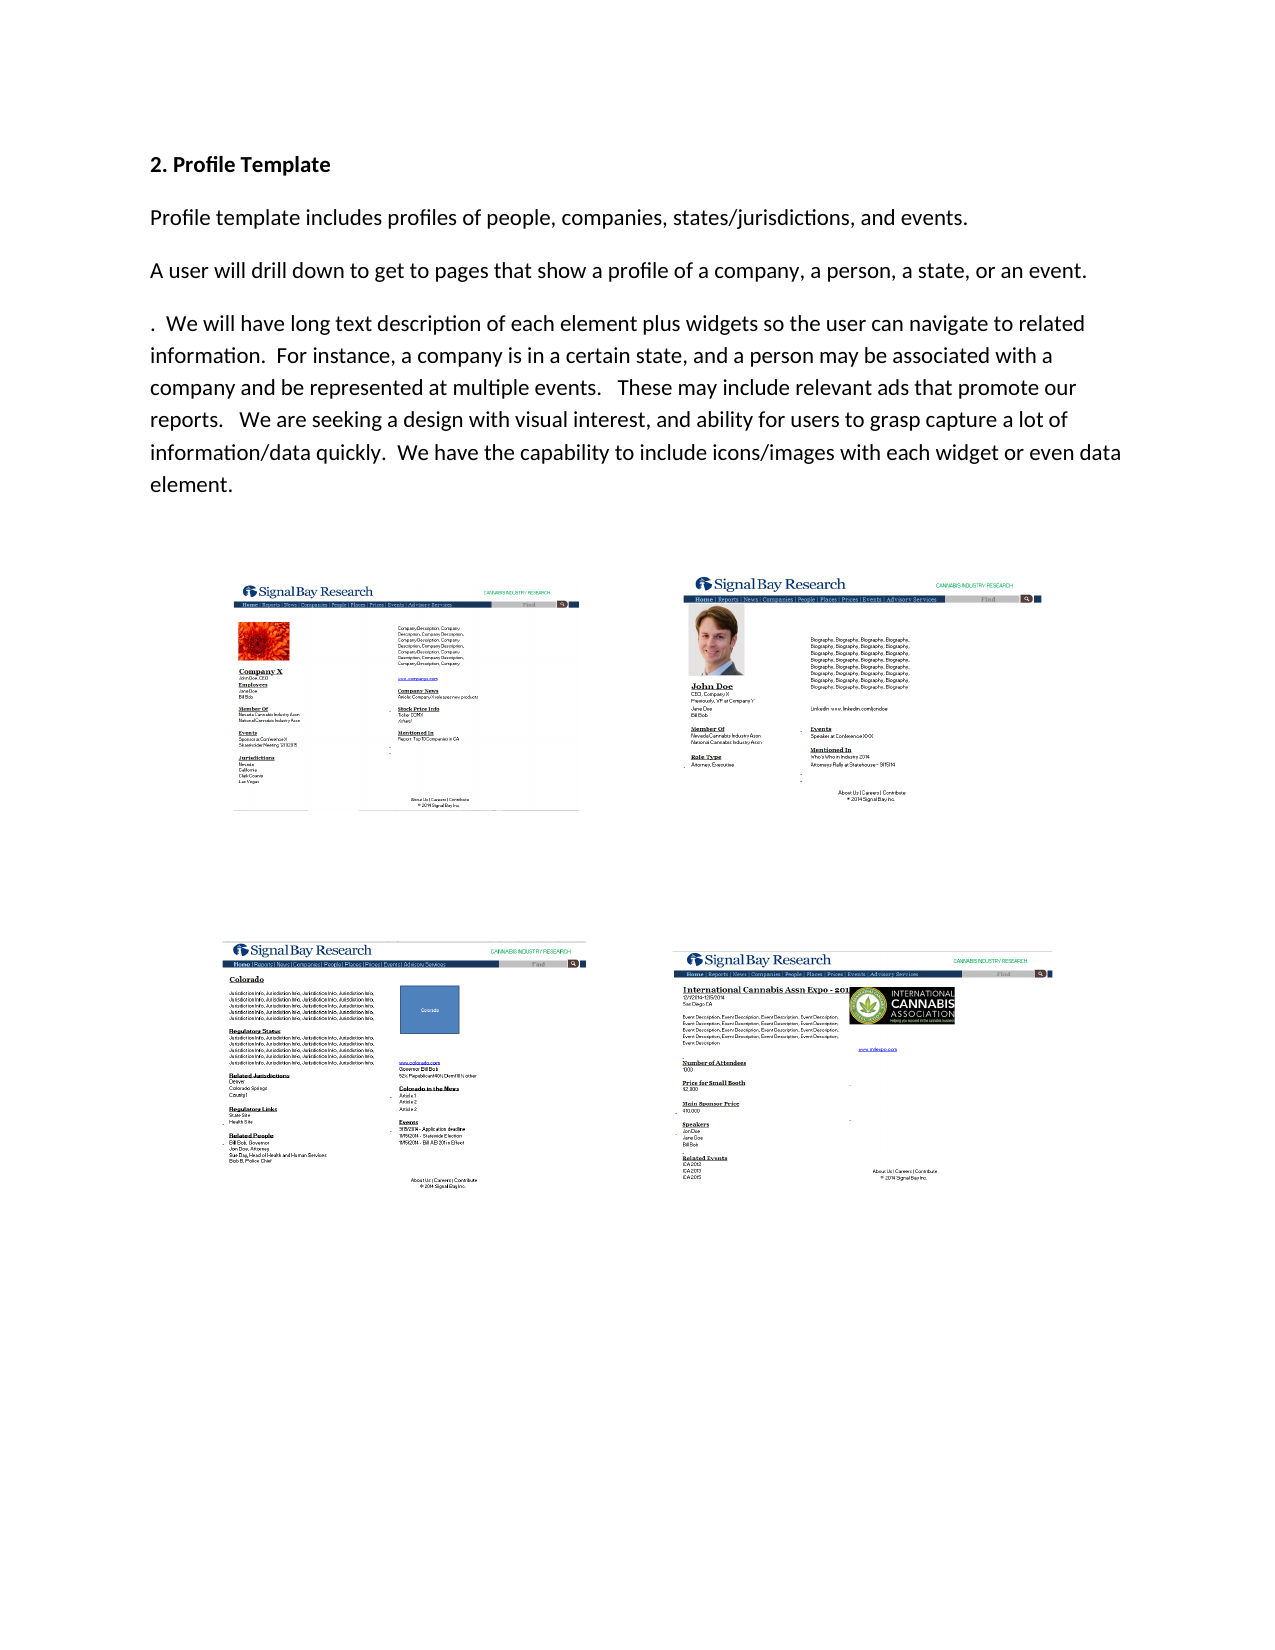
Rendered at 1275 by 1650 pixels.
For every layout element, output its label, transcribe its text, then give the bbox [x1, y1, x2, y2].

picture [233, 584, 579, 811]
picture [683, 576, 1042, 811]
picture [222, 941, 586, 1189]
text . We will have long text description of each element plus widgets so the user can navigate to related information. For instance, a company is in a certain state, and a person may be associated with a company and be represented at multiple events. These may include relevant ads that promote our reports. We are seeking a design with visual interest, and ability for users to grasp capture a lot of information/data quickly. We have the capability to include icons/images with each widget or even data element. [150, 309, 1125, 498]
text 2. Profile Template [150, 150, 1125, 178]
text A user will drill down to get to pages that show a profile of a company, a person, a state, or an event. [150, 256, 1125, 284]
text Profile template includes profiles of people, companies, states/jurisdictions, and events. [150, 203, 1125, 231]
picture [672, 951, 1053, 1189]
